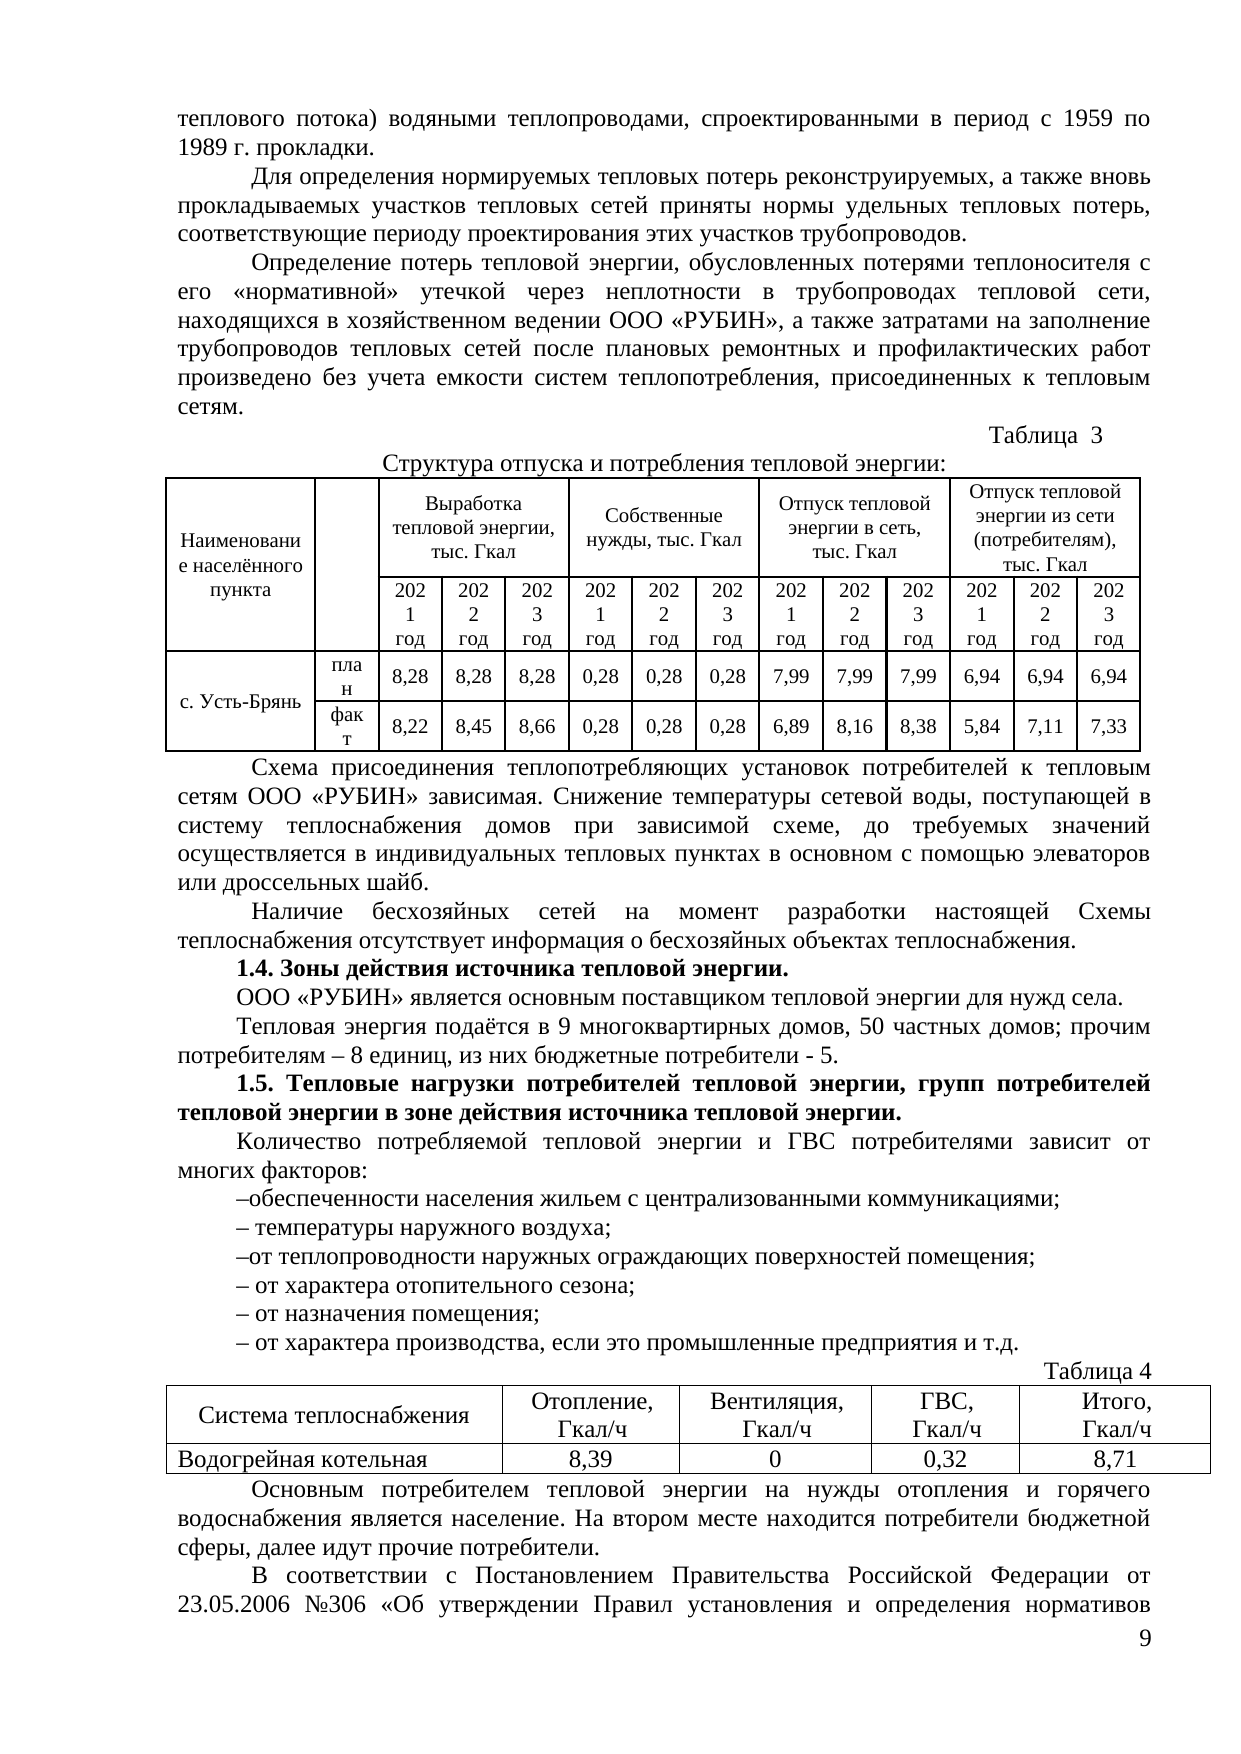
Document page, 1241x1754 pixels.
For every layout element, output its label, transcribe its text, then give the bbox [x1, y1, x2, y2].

table_header Отпуск тепловой энергии в сеть, тыс. Гкал [760, 479, 949, 576]
table_header Собственные нужды, тыс. Гкал [570, 479, 758, 576]
table_header Итого, Гкал/ч [1020, 1386, 1210, 1443]
table_cell 8,39 [503, 1444, 679, 1473]
table_header Наименование населённого пункта [167, 479, 314, 650]
table_cell 8,22 [380, 702, 441, 750]
table_cell 8,16 [824, 702, 885, 750]
table_cell 2021 год [570, 578, 631, 650]
table_cell Водогрейная котельная [167, 1444, 502, 1473]
table_cell 6,94 [1015, 652, 1076, 700]
table_cell 7,99 [824, 652, 885, 700]
text – от назначения помещения; [177, 1298, 1152, 1327]
table_header Система теплоснабжения [167, 1386, 502, 1443]
table_cell факт [316, 702, 378, 750]
text – от характера отопительного сезона; [177, 1270, 1152, 1298]
table_cell 0,28 [697, 702, 758, 750]
table_cell 0,28 [697, 652, 758, 700]
table_cell 8,45 [443, 702, 504, 750]
table_header ГВС, Гкал/ч [872, 1386, 1019, 1443]
table_header Вентиляция, Гкал/ч [680, 1386, 871, 1443]
text 1.4. Зоны действия источника тепловой энергии. [177, 953, 1152, 982]
table_cell 8,28 [506, 652, 568, 700]
table_cell 8,71 [1020, 1444, 1210, 1473]
table_cell 2022 год [1015, 578, 1076, 650]
table_cell 0,28 [633, 652, 695, 700]
table_header Отпуск тепловой энергии из сети (потребителям), тыс. Гкал [951, 479, 1139, 576]
text ООО «РУБИН» является основным поставщиком тепловой энергии для нужд села. [177, 982, 1152, 1011]
text Определение потерь тепловой энергии, обусловленных потерями теплоносителя с его «нормативной» утечкой через неплотности в трубопроводах тепловой сети, находящихся в хозяйственном ведении ООО «РУБИН», а также затратами на заполнение трубопроводов тепловых сетей после плановых ремонтных и профилактических работ произведено без учета емкости систем теплопотребления, присоединенных к тепловым сетям. [177, 247, 1152, 420]
table_cell 8,38 [888, 702, 949, 750]
text Основным потребителем тепловой энергии на нужды отопления и горячего водоснабжения является население. На втором месте находится потребители бюджетной сферы, далее идут прочие потребители. [177, 1474, 1152, 1560]
text Таблица 3 [988, 420, 1152, 448]
table_cell 2022 год [633, 578, 695, 650]
text Наличие бесхозяйных сетей на момент разработки настоящей Схемы теплоснабжения отсутствует информация о бесхозяйных объектах теплоснабжения. [177, 896, 1152, 953]
table_cell 7,99 [888, 652, 949, 700]
table_cell 2023 год [506, 578, 568, 650]
text Схема присоединения теплопотребляющих установок потребителей к тепловым сетям ООО «РУБИН» зависимая. Снижение температуры сетевой воды, поступающей в систему теплоснабжения домов при зависимой схеме, до требуемых значений осуществляется в индивидуальных тепловых пунктах в основном с помощью элеваторов или дроссельных шайб. [177, 752, 1152, 896]
table_cell 0,28 [570, 652, 631, 700]
text 1.5. Тепловые нагрузки потребителей тепловой энергии, групп потребителей тепловой энергии в зоне действия источника тепловой энергии. [177, 1068, 1152, 1126]
table_cell 2022 год [443, 578, 504, 650]
table_cell 8,28 [443, 652, 504, 700]
table_cell 0 [680, 1444, 871, 1473]
table_cell 6,89 [760, 702, 822, 750]
text Тепловая энергия подаётся в 9 многоквартирных домов, 50 частных домов; прочим потребителям – 8 единиц, из них бюджетные потребители - 5. [177, 1011, 1152, 1068]
text –обеспеченности населения жильем с централизованными коммуникациями; [177, 1183, 1152, 1212]
table_cell 2023 год [697, 578, 758, 650]
table_cell 2021 год [951, 578, 1013, 650]
table_cell 5,84 [951, 702, 1013, 750]
text –от теплопроводности наружных ограждающих поверхностей помещения; [177, 1241, 1152, 1270]
table_cell 7,11 [1015, 702, 1076, 750]
table_header Отопление, Гкал/ч [503, 1386, 679, 1443]
table_header [316, 479, 378, 650]
table_cell 2021 год [760, 578, 822, 650]
table_cell 7,33 [1078, 702, 1139, 750]
text Количество потребляемой тепловой энергии и ГВС потребителями зависит от многих факторов: [177, 1126, 1152, 1183]
text Структура отпуска и потребления тепловой энергии: [177, 448, 1152, 477]
table_cell 6,94 [951, 652, 1013, 700]
table_cell 2022 год [824, 578, 885, 650]
table_cell 0,28 [570, 702, 631, 750]
table_header Выработка тепловой энергии, тыс. Гкал [380, 479, 568, 576]
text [177, 1560, 1152, 1618]
table_cell с. Усть-Брянь [167, 652, 314, 750]
text Для определения нормируемых тепловых потерь реконструируемых, а также вновь прокладываемых участков тепловых сетей приняты нормы удельных тепловых потерь, соответствующие периоду проектирования этих участков трубопроводов. [177, 161, 1152, 247]
table_cell 7,99 [760, 652, 822, 700]
table_cell 2023 год [888, 578, 949, 650]
table_cell 0,28 [633, 702, 695, 750]
table_cell 8,66 [506, 702, 568, 750]
table_cell 8,28 [380, 652, 441, 700]
text Таблица 4 [214, 1356, 1152, 1385]
table_cell 2023 год [1078, 578, 1139, 650]
table_cell 0,32 [872, 1444, 1019, 1473]
text – температуры наружного воздуха; [177, 1212, 1152, 1241]
text – от характера производства, если это промышленные предприятия и т.д. [177, 1327, 1152, 1356]
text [177, 103, 1152, 161]
table_cell план [316, 652, 378, 700]
table_cell 2021 год [380, 578, 441, 650]
table_cell 6,94 [1078, 652, 1139, 700]
